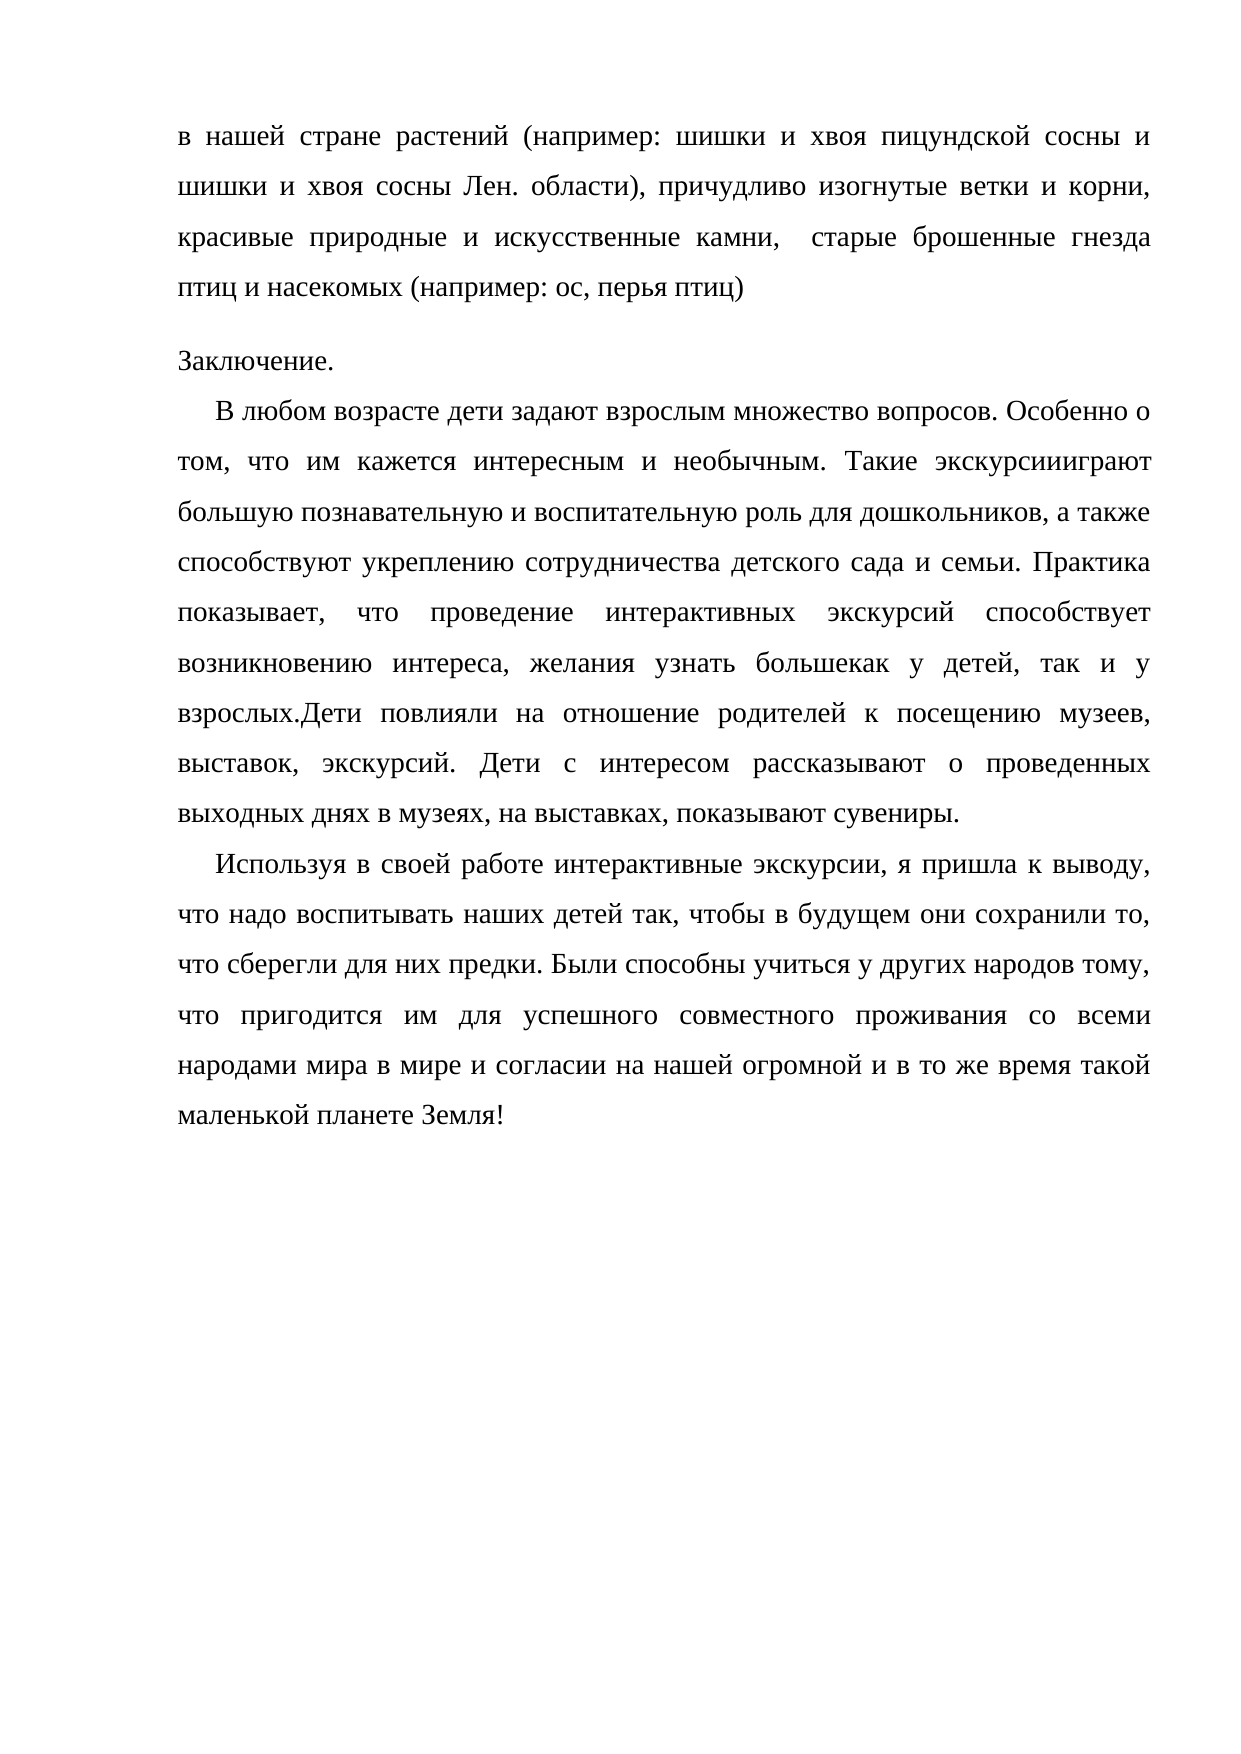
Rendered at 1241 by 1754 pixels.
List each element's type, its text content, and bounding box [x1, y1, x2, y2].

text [177, 118, 1152, 303]
text В любом возрасте дети задают взрослым множество вопросов. Особенно о том, что им кажется интересным и необычным. Такие экскурсиииграют большую познавательную и воспитательную роль для дошкольников, а также способствуют укреплению сотрудничества детского сада и семьи. Практика показывает, что проведение интерактивных экскурсий способствует возникновению интереса, желания узнать большекак у детей, так и у взрослых.Дети повлияли на отношение родителей к посещению музеев, выставок, экскурсий. Дети с интересом рассказывают о проведенных выходных днях в музеях, на выставках, показывают сувениры. [177, 393, 1152, 829]
text Заключение. [177, 343, 1152, 376]
text Используя в своей работе интерактивные экскурсии, я пришла к выводу, что надо воспитывать наших детей так, чтобы в будущем они сохранили то, что сберегли для них предки. Были способны учиться у других народов тому, что пригодится им для успешного совместного проживания со всеми народами мира в мире и согласии на нашей огромной и в то же время такой маленькой планете Земля! [177, 846, 1152, 1131]
